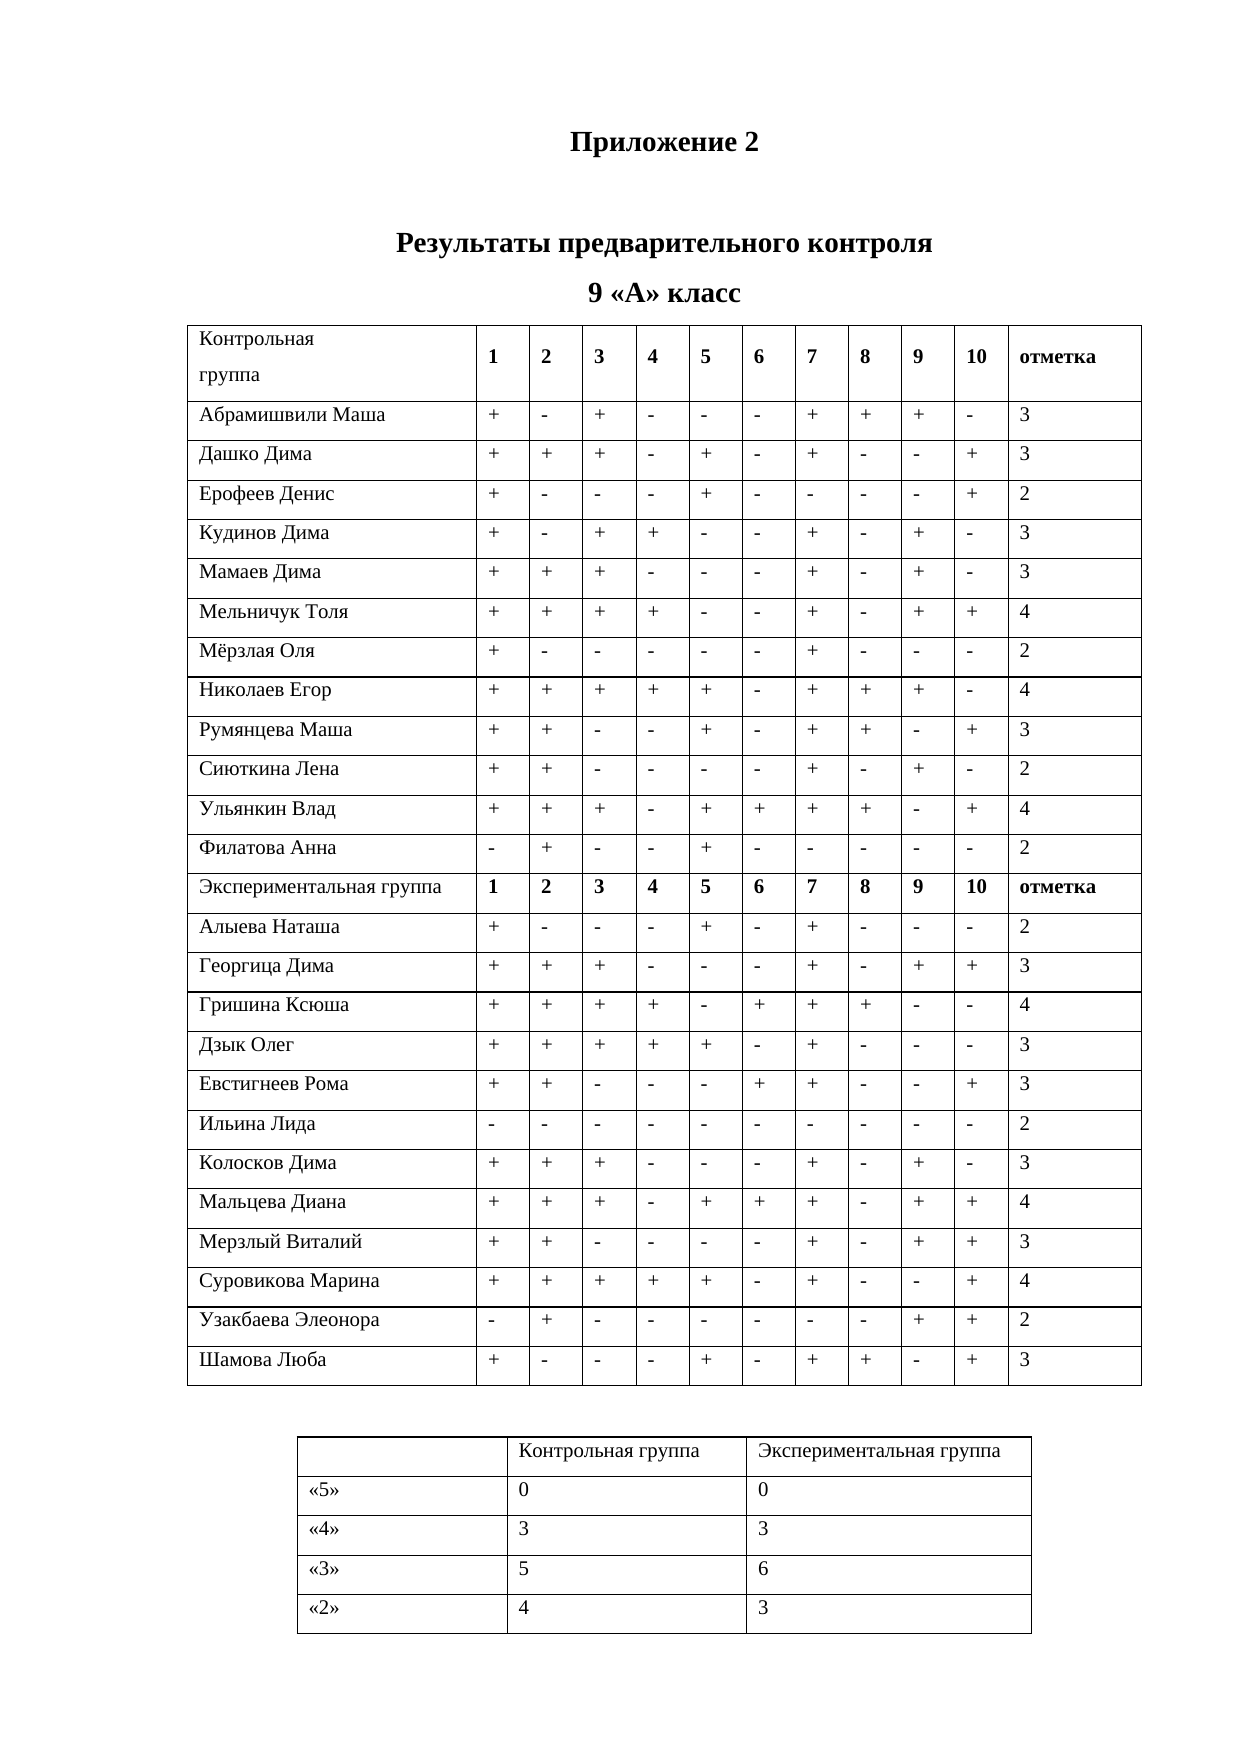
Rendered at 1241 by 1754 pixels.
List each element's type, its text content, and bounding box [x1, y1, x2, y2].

table_cell - [743, 481, 795, 519]
table_cell - [955, 914, 1008, 952]
table_cell - [690, 756, 742, 794]
table_cell + [849, 717, 901, 755]
table_header Контрольная группа [188, 326, 476, 401]
table_cell + [796, 402, 848, 440]
table_cell - [743, 1111, 795, 1149]
table_cell + [477, 638, 529, 676]
table_cell Узакбаева Элеонора [188, 1308, 476, 1346]
table_cell - [849, 520, 901, 558]
table_cell - [530, 481, 582, 519]
table_cell 6 [743, 874, 795, 913]
table_cell + [530, 1150, 582, 1188]
table_cell Ульянкин Влад [188, 796, 476, 834]
table_cell + [637, 599, 689, 637]
table_header 6 [743, 326, 795, 401]
table_cell Ерофеев Денис [188, 481, 476, 519]
table_header 10 [955, 326, 1008, 401]
table_cell + [849, 796, 901, 834]
table_cell Сиюткина Лена [188, 756, 476, 794]
table_cell + [477, 1032, 529, 1070]
table_cell - [637, 1229, 689, 1267]
table_cell + [477, 993, 529, 1031]
table_header 2 [530, 326, 582, 401]
table_cell - [849, 835, 901, 873]
table_cell - [637, 402, 689, 440]
table_cell + [583, 441, 636, 479]
table_cell + [796, 756, 848, 794]
table_cell - [530, 1111, 582, 1149]
table_cell - [955, 993, 1008, 1031]
table_cell Мёрзлая Оля [188, 638, 476, 676]
table_cell - [902, 835, 954, 873]
table_cell + [530, 599, 582, 637]
table_cell + [743, 1071, 795, 1109]
table_cell - [530, 638, 582, 676]
table_cell + [690, 1189, 742, 1228]
table_cell - [955, 638, 1008, 676]
table_cell - [583, 914, 636, 952]
table_cell 3 [747, 1516, 1031, 1554]
table_cell «3» [298, 1556, 507, 1594]
table_cell + [902, 599, 954, 637]
table_cell - [743, 402, 795, 440]
table_cell + [477, 1229, 529, 1267]
table_cell 2 [1009, 756, 1141, 794]
table_cell - [690, 638, 742, 676]
table_cell + [902, 678, 954, 716]
table_cell - [637, 914, 689, 952]
table_cell Гришина Ксюша [188, 993, 476, 1031]
table_cell - [849, 1268, 901, 1306]
table_cell + [637, 520, 689, 558]
table_cell 4 [637, 874, 689, 913]
table_cell + [637, 678, 689, 716]
table_cell + [796, 1229, 848, 1267]
table_header 3 [583, 326, 636, 401]
table_cell + [530, 796, 582, 834]
table_header отметка [1009, 326, 1141, 401]
table_cell Дзык Олег [188, 1032, 476, 1070]
table_header Контрольная группа [508, 1438, 746, 1476]
table_cell - [690, 402, 742, 440]
table_cell + [477, 520, 529, 558]
table_cell + [955, 481, 1008, 519]
table_cell + [796, 638, 848, 676]
table_cell - [955, 756, 1008, 794]
table_cell - [637, 638, 689, 676]
table_cell - [955, 520, 1008, 558]
table_cell 0 [508, 1477, 746, 1515]
table_cell - [583, 1071, 636, 1109]
table_cell - [743, 599, 795, 637]
table_cell + [902, 1189, 954, 1228]
table_cell 5 [508, 1556, 746, 1594]
table_cell + [477, 559, 529, 598]
table_cell + [796, 914, 848, 952]
table_cell + [637, 1032, 689, 1070]
table_cell - [955, 678, 1008, 716]
table_cell Кудинов Дима [188, 520, 476, 558]
table_cell + [955, 796, 1008, 834]
table_cell Суровикова Марина [188, 1268, 476, 1306]
table_cell - [743, 638, 795, 676]
table_cell + [690, 678, 742, 716]
table_cell + [530, 1071, 582, 1109]
text 9 «А» класс [177, 275, 1152, 308]
table_cell - [955, 835, 1008, 873]
table_cell + [477, 1150, 529, 1188]
table_cell 4 [1009, 599, 1141, 637]
table_cell 3 [508, 1516, 746, 1554]
table_cell + [477, 756, 529, 794]
table_cell + [743, 993, 795, 1031]
table_cell + [477, 441, 529, 479]
table_cell - [690, 953, 742, 991]
table_cell + [902, 756, 954, 794]
table_cell Георгица Дима [188, 953, 476, 991]
table_cell 3 [583, 874, 636, 913]
table_cell 3 [1009, 953, 1141, 991]
table_cell + [690, 441, 742, 479]
table_cell 2 [530, 874, 582, 913]
table_cell - [583, 1111, 636, 1149]
table_cell - [849, 441, 901, 479]
table_cell Колосков Дима [188, 1150, 476, 1188]
table_cell 8 [849, 874, 901, 913]
table_cell 4 [1009, 1268, 1141, 1306]
table_cell - [637, 796, 689, 834]
table_cell 1 [477, 874, 529, 913]
table_cell + [530, 993, 582, 1031]
table_cell - [902, 1347, 954, 1385]
table_cell 4 [1009, 796, 1141, 834]
table_cell + [849, 402, 901, 440]
table_cell Мальцева Диана [188, 1189, 476, 1228]
table_cell - [637, 1071, 689, 1109]
table_cell 4 [508, 1595, 746, 1633]
table_cell Филатова Анна [188, 835, 476, 873]
text Результаты предварительного контроля [177, 225, 1152, 258]
table_cell 6 [747, 1556, 1031, 1594]
table_cell + [583, 1189, 636, 1228]
table_cell Николаев Егор [188, 678, 476, 716]
table_header 4 [637, 326, 689, 401]
table_cell + [583, 1032, 636, 1070]
table_cell + [690, 481, 742, 519]
table_cell - [849, 638, 901, 676]
table_cell + [477, 481, 529, 519]
table_cell + [849, 678, 901, 716]
table_cell + [849, 1347, 901, 1385]
table_cell - [955, 1032, 1008, 1070]
table_cell + [796, 441, 848, 479]
table_cell + [477, 402, 529, 440]
table_cell + [796, 678, 848, 716]
table_cell - [902, 441, 954, 479]
table_cell - [690, 520, 742, 558]
table_cell + [477, 1347, 529, 1385]
table_cell - [743, 1032, 795, 1070]
table_cell - [583, 756, 636, 794]
table_cell - [849, 1308, 901, 1346]
table_header 7 [796, 326, 848, 401]
table_cell - [743, 1268, 795, 1306]
table_cell 3 [1009, 402, 1141, 440]
table_header 5 [690, 326, 742, 401]
table_cell - [743, 756, 795, 794]
table_cell «4» [298, 1516, 507, 1554]
table_cell - [849, 953, 901, 991]
table_cell + [796, 599, 848, 637]
table_cell + [902, 559, 954, 598]
table_cell - [849, 1229, 901, 1267]
table_cell - [849, 1189, 901, 1228]
table_cell Евстигнеев Рома [188, 1071, 476, 1109]
table_cell - [902, 796, 954, 834]
table_cell - [849, 599, 901, 637]
table_header 9 [902, 326, 954, 401]
table_cell - [743, 441, 795, 479]
table_cell - [743, 914, 795, 952]
table_cell - [637, 953, 689, 991]
table_cell 3 [1009, 1229, 1141, 1267]
table_cell - [902, 1268, 954, 1306]
table_cell + [743, 1189, 795, 1228]
table_cell + [796, 1347, 848, 1385]
table_cell - [583, 1308, 636, 1346]
table_cell 2 [1009, 835, 1141, 873]
table_cell - [849, 914, 901, 952]
table_cell - [637, 441, 689, 479]
table_cell - [583, 481, 636, 519]
table_cell + [902, 1229, 954, 1267]
table_cell + [530, 835, 582, 873]
table_cell - [902, 717, 954, 755]
table_cell + [530, 559, 582, 598]
table_cell + [530, 1229, 582, 1267]
table_cell + [583, 796, 636, 834]
table_cell + [902, 953, 954, 991]
table_cell - [796, 1308, 848, 1346]
table_cell «2» [298, 1595, 507, 1633]
table_cell - [796, 1111, 848, 1149]
table_cell - [637, 481, 689, 519]
table_cell + [690, 1032, 742, 1070]
table_cell - [637, 1150, 689, 1188]
table_cell + [477, 1189, 529, 1228]
table_cell + [583, 402, 636, 440]
table_cell + [902, 1308, 954, 1346]
table_cell - [743, 953, 795, 991]
table_cell + [477, 1268, 529, 1306]
table_cell + [477, 796, 529, 834]
table_cell Ильина Лида [188, 1111, 476, 1149]
table_header Экспериментальная группа [747, 1438, 1031, 1476]
table_cell + [477, 1071, 529, 1109]
table_cell Абрамишвили Маша [188, 402, 476, 440]
table_cell + [530, 717, 582, 755]
table_cell Мамаев Дима [188, 559, 476, 598]
table_cell - [743, 717, 795, 755]
table_cell - [690, 1308, 742, 1346]
table_cell - [849, 1150, 901, 1188]
table_cell - [902, 481, 954, 519]
table_cell + [690, 914, 742, 952]
table_cell - [637, 1308, 689, 1346]
table_cell 3 [1009, 520, 1141, 558]
table_cell - [743, 1347, 795, 1385]
table_cell отметка [1009, 874, 1141, 913]
table_cell 4 [1009, 1189, 1141, 1228]
table_cell - [583, 1347, 636, 1385]
table_cell - [690, 599, 742, 637]
table_cell + [690, 717, 742, 755]
table_cell 3 [1009, 1150, 1141, 1188]
table_cell - [690, 1150, 742, 1188]
table_cell 3 [1009, 1032, 1141, 1070]
table_cell + [690, 1268, 742, 1306]
table_cell 4 [1009, 993, 1141, 1031]
table_cell - [955, 1150, 1008, 1188]
table_cell + [530, 953, 582, 991]
table_cell - [902, 1071, 954, 1109]
table_cell - [477, 835, 529, 873]
table_cell - [849, 1032, 901, 1070]
table_cell - [477, 1308, 529, 1346]
table_cell + [583, 678, 636, 716]
table_cell - [690, 993, 742, 1031]
table_cell Алыева Наташа [188, 914, 476, 952]
table_cell - [583, 1229, 636, 1267]
table_cell - [743, 1308, 795, 1346]
table_cell - [477, 1111, 529, 1149]
table_cell + [796, 953, 848, 991]
table_cell - [796, 835, 848, 873]
table_cell 3 [1009, 559, 1141, 598]
table_cell Мельничук Толя [188, 599, 476, 637]
table_cell - [530, 402, 582, 440]
table_cell Шамова Люба [188, 1347, 476, 1385]
table_cell - [902, 638, 954, 676]
table_cell - [583, 835, 636, 873]
table_header [298, 1438, 507, 1476]
table_cell - [530, 1347, 582, 1385]
table_cell + [583, 1150, 636, 1188]
table_cell 2 [1009, 1111, 1141, 1149]
table_cell + [955, 1229, 1008, 1267]
table_cell + [902, 1150, 954, 1188]
table_cell + [530, 1032, 582, 1070]
table_cell + [583, 599, 636, 637]
table_cell + [955, 1189, 1008, 1228]
table_cell - [902, 914, 954, 952]
table_cell - [637, 756, 689, 794]
table_cell + [690, 1347, 742, 1385]
table_cell + [690, 835, 742, 873]
table_cell + [955, 1071, 1008, 1109]
table_cell + [796, 1150, 848, 1188]
table_cell - [743, 1150, 795, 1188]
table_cell - [849, 481, 901, 519]
table_cell - [849, 1071, 901, 1109]
table_cell Дашко Дима [188, 441, 476, 479]
table_cell 5 [690, 874, 742, 913]
table_cell - [849, 756, 901, 794]
table_cell 3 [1009, 1071, 1141, 1109]
table_cell 2 [1009, 481, 1141, 519]
table_cell + [955, 1268, 1008, 1306]
table_cell + [743, 796, 795, 834]
table_cell + [477, 914, 529, 952]
table_cell - [849, 559, 901, 598]
table_cell + [955, 717, 1008, 755]
table_cell 2 [1009, 914, 1141, 952]
table_cell - [743, 835, 795, 873]
table_cell + [955, 599, 1008, 637]
table_cell + [530, 1268, 582, 1306]
table_cell + [902, 520, 954, 558]
table_cell + [477, 599, 529, 637]
table_cell - [690, 1071, 742, 1109]
table_cell 0 [747, 1477, 1031, 1515]
table_cell - [955, 402, 1008, 440]
table_cell + [583, 1268, 636, 1306]
table_cell - [530, 914, 582, 952]
table_cell + [955, 953, 1008, 991]
table_cell + [849, 993, 901, 1031]
table_cell - [530, 520, 582, 558]
table_cell - [637, 559, 689, 598]
table_cell + [955, 1308, 1008, 1346]
table_cell + [477, 717, 529, 755]
table_cell + [530, 756, 582, 794]
table_cell - [637, 1347, 689, 1385]
table_cell - [690, 1229, 742, 1267]
table_cell - [743, 559, 795, 598]
table_cell - [637, 717, 689, 755]
table_cell + [796, 1071, 848, 1109]
table_cell - [637, 1189, 689, 1228]
table_cell + [796, 559, 848, 598]
table_cell - [902, 1111, 954, 1149]
table_header 1 [477, 326, 529, 401]
table_cell + [796, 1032, 848, 1070]
table_cell - [902, 1032, 954, 1070]
table_cell - [583, 638, 636, 676]
table_header 8 [849, 326, 901, 401]
table_cell 10 [955, 874, 1008, 913]
text Приложение 2 [177, 124, 1152, 158]
table_cell - [902, 993, 954, 1031]
table_cell + [796, 796, 848, 834]
table_cell + [530, 1189, 582, 1228]
table_cell - [690, 1111, 742, 1149]
table_cell + [637, 1268, 689, 1306]
table_cell + [796, 520, 848, 558]
table_cell Экспериментальная группа [188, 874, 476, 913]
table_cell - [637, 1111, 689, 1149]
table_cell 2 [1009, 638, 1141, 676]
table_cell + [583, 993, 636, 1031]
table_cell 3 [1009, 441, 1141, 479]
table_cell 4 [1009, 678, 1141, 716]
table_cell + [902, 402, 954, 440]
table_cell + [530, 441, 582, 479]
table_cell 3 [747, 1595, 1031, 1633]
table_cell + [583, 520, 636, 558]
table_cell - [849, 1111, 901, 1149]
table_cell - [796, 481, 848, 519]
table_cell + [477, 678, 529, 716]
table_cell - [743, 678, 795, 716]
table_cell + [796, 1268, 848, 1306]
table_cell + [796, 1189, 848, 1228]
table_cell + [955, 441, 1008, 479]
table_cell + [477, 953, 529, 991]
table_cell 2 [1009, 1308, 1141, 1346]
table_cell + [796, 717, 848, 755]
table_cell - [583, 717, 636, 755]
table_cell «5» [298, 1477, 507, 1515]
table_cell Румянцева Маша [188, 717, 476, 755]
table_cell - [743, 1229, 795, 1267]
table_cell 7 [796, 874, 848, 913]
table_cell - [637, 835, 689, 873]
table_cell Мерзлый Виталий [188, 1229, 476, 1267]
table_cell 3 [1009, 717, 1141, 755]
table_cell - [690, 559, 742, 598]
table_cell + [530, 1308, 582, 1346]
table_cell + [690, 796, 742, 834]
table_cell + [637, 993, 689, 1031]
table_cell - [743, 520, 795, 558]
table_cell 3 [1009, 1347, 1141, 1385]
table_cell - [955, 559, 1008, 598]
table_cell - [955, 1111, 1008, 1149]
table_cell + [583, 953, 636, 991]
table_cell + [955, 1347, 1008, 1385]
table_cell + [530, 678, 582, 716]
table_cell + [583, 559, 636, 598]
table_cell + [796, 993, 848, 1031]
table_cell 9 [902, 874, 954, 913]
